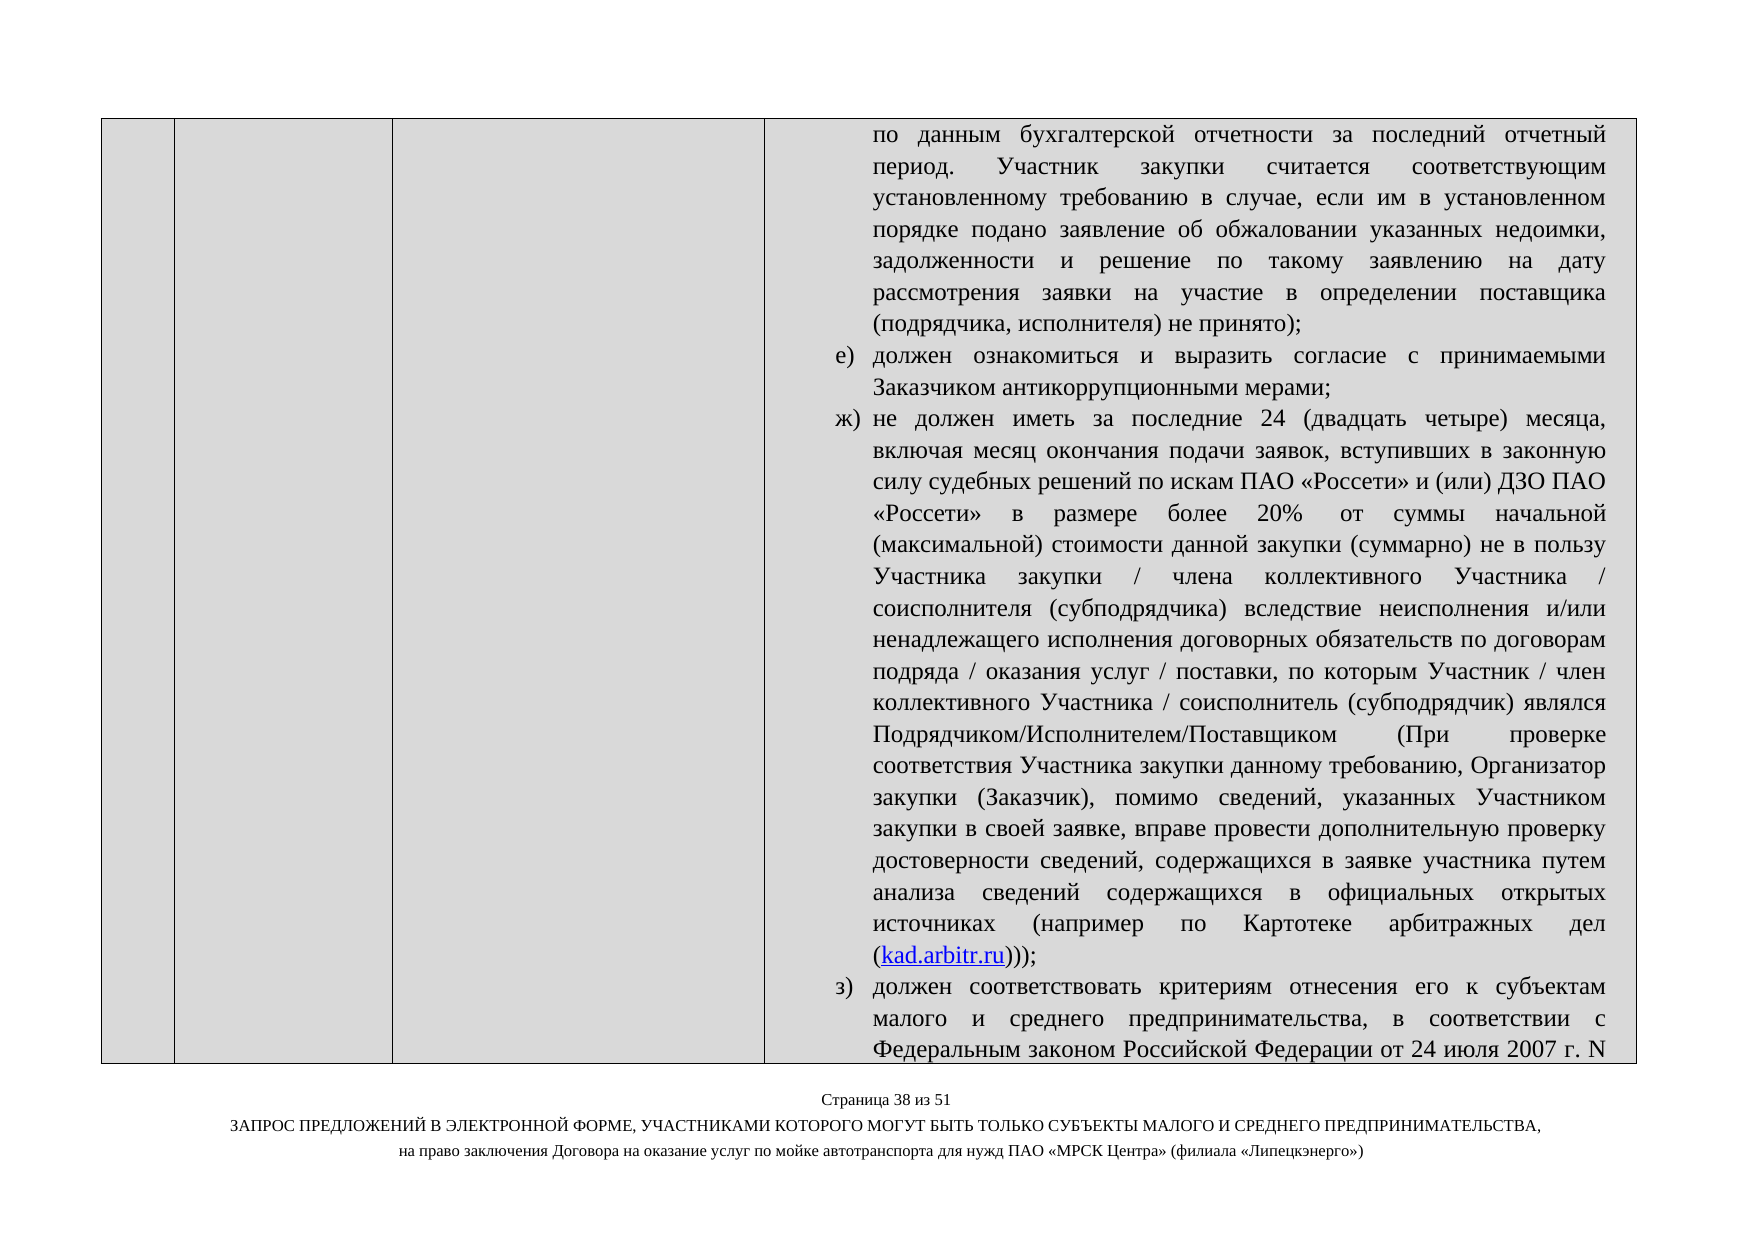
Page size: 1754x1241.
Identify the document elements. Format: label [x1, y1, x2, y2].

table_cell [175, 119, 392, 1063]
table_cell [393, 119, 764, 1063]
table_cell [765, 119, 1636, 1063]
table_cell [102, 119, 174, 1063]
